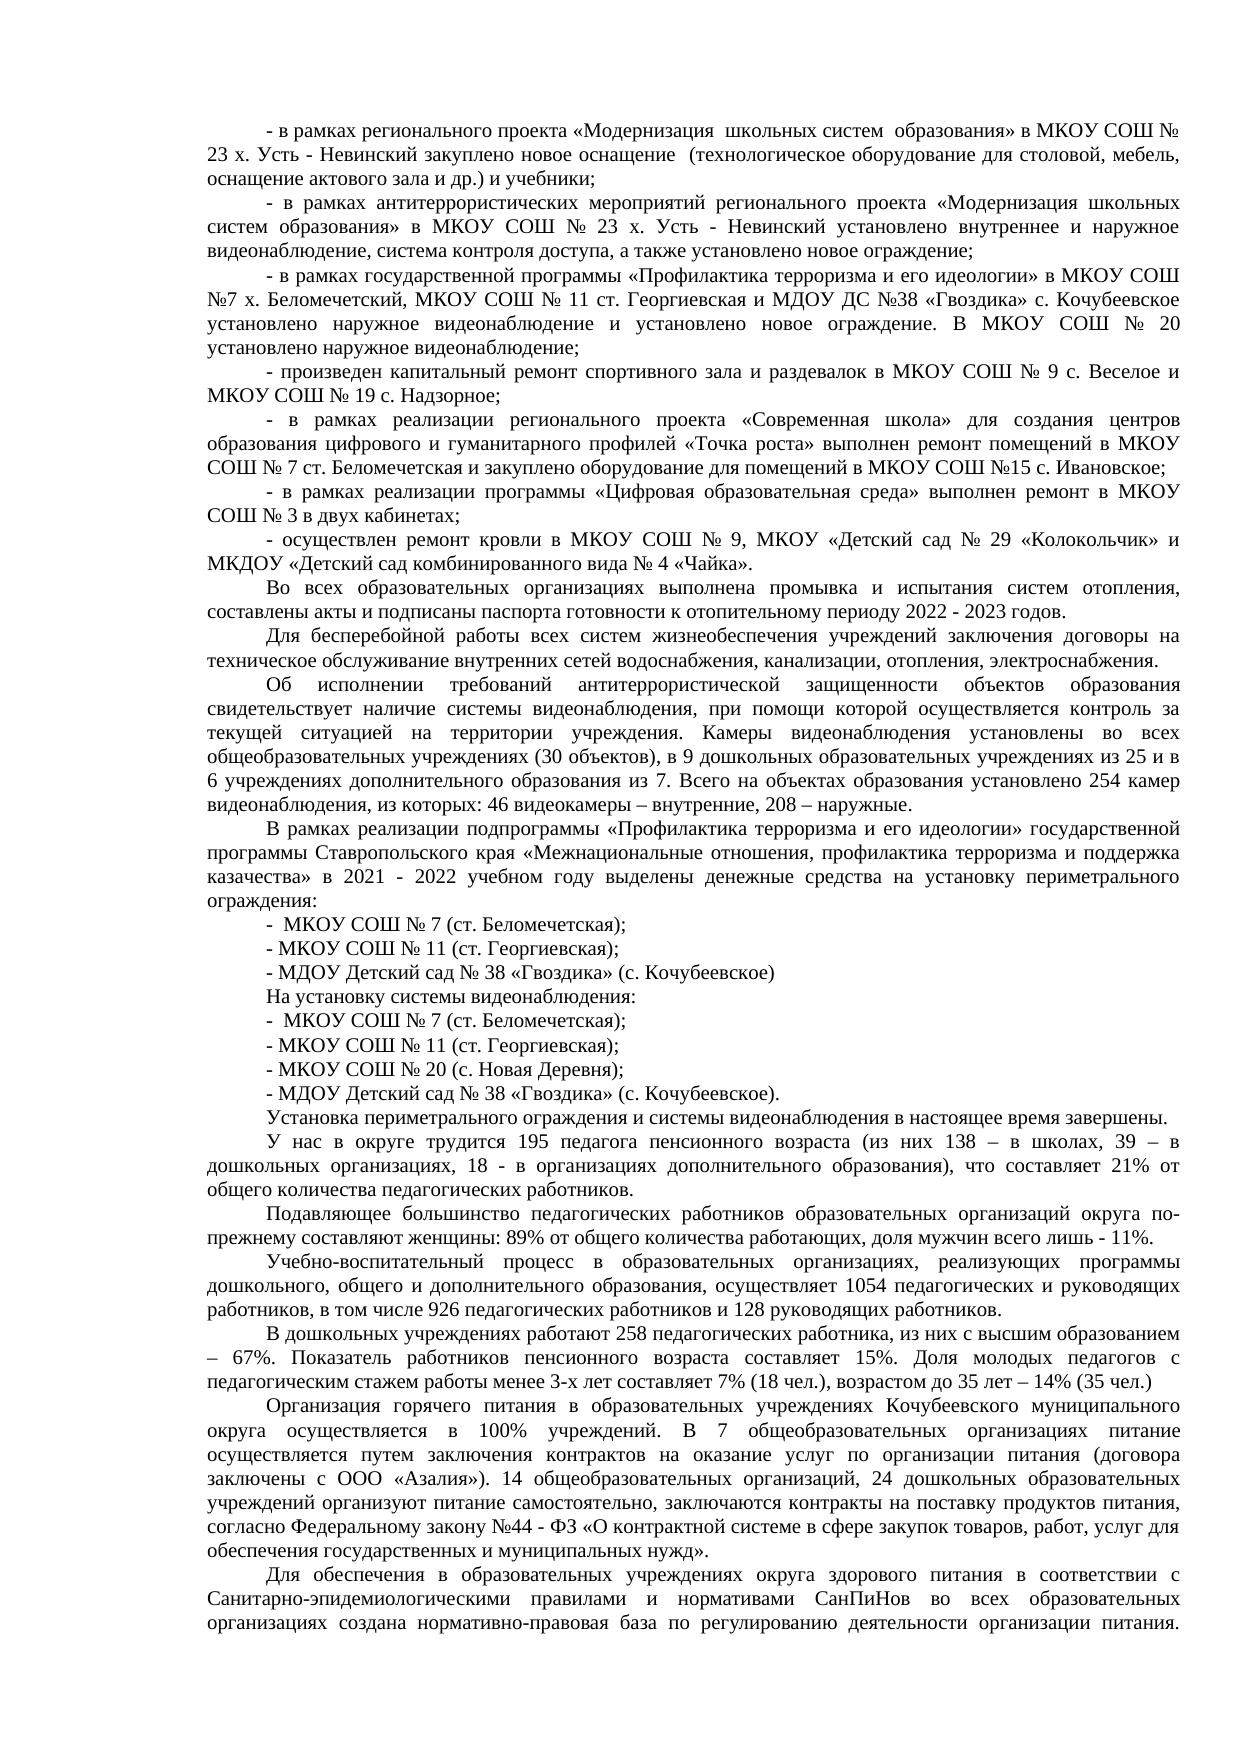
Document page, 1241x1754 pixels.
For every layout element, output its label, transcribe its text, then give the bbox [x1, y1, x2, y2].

text - МДОУ Детский сад № 38 «Гвоздика» (с. Кочубеевское). [207, 1081, 1181, 1105]
text Организация горячего питания в образовательных учреждениях Кочубеевского муниципального округа осуществляется в 100% учреждений. В 7 общеобразовательных организациях питание осуществляется путем заключения контрактов на оказание услуг по организации питания (договора заключены с ООО «Азалия»). 14 общеобразовательных организаций, 24 дошкольных образовательных учреждений организуют питание самостоятельно, заключаются контракты на поставку продуктов питания, согласно Федеральному закону №44 - ФЗ «О контрактной системе в сфере закупок товаров, работ, услуг для обеспечения государственных и муниципальных нужд». [207, 1393, 1181, 1562]
text - осуществлен ремонт кровли в МКОУ СОШ № 9, МКОУ «Детский сад № 29 «Колокольчик» и МКДОУ «Детский сад комбинированного вида № 4 «Чайка». [207, 527, 1181, 575]
text Установка периметрального ограждения и системы видеонаблюдения в настоящее время завершены. [207, 1105, 1181, 1129]
text - МКОУ СОШ № 11 (ст. Георгиевская); [207, 1032, 1181, 1057]
text В рамках реализации подпрограммы «Профилактика терроризма и его идеологии» государственной программы Ставропольского края «Межнациональные отношения, профилактика терроризма и поддержка казачества» в 2021 - 2022 учебном году выделены денежные средства на установку периметрального ограждения: [207, 816, 1181, 912]
text - МКОУ СОШ № 7 (ст. Беломечетская); [207, 1008, 1181, 1032]
text Подавляющее большинство педагогических работников образовательных организаций округа по-прежнему составляют женщины: 89% от общего количества работающих, доля мужчин всего лишь - 11%. [207, 1201, 1181, 1249]
text - в рамках реализации программы «Цифровая образовательная среда» выполнен ремонт в МКОУ СОШ № 3 в двух кабинетах; [207, 479, 1181, 527]
text - в рамках регионального проекта «Модернизация школьных систем образования» в МКОУ СОШ № 23 х. Усть - Невинский закуплено новое оснащение (технологическое оборудование для столовой, мебель, оснащение актового зала и др.) и учебники; [207, 118, 1181, 190]
text - в рамках антитеррористических мероприятий регионального проекта «Модернизация школьных систем образования» в МКОУ СОШ № 23 х. Усть - Невинский установлено внутреннее и наружное видеонаблюдение, система контроля доступа, а также установлено новое ограждение; [207, 190, 1181, 262]
text - МКОУ СОШ № 7 (ст. Беломечетская); [207, 912, 1181, 936]
text Об исполнении требований антитеррористической защищенности объектов образования свидетельствует наличие системы видеонаблюдения, при помощи которой осуществляется контроль за текущей ситуацией на территории учреждения. Камеры видеонаблюдения установлены во всех общеобразовательных учреждениях (30 объектов), в 9 дошкольных образовательных учреждениях из 25 и в 6 учреждениях дополнительного образования из 7. Всего на объектах образования установлено 254 камер видеонаблюдения, из которых: 46 видеокамеры – внутренние, 208 – наружные. [207, 672, 1181, 816]
text В дошкольных учреждениях работают 258 педагогических работника, из них с высшим образованием – 67%. Показатель работников пенсионного возраста составляет 15%. Доля молодых педагогов с педагогическим стажем работы менее 3-х лет составляет 7% (18 чел.), возрастом до 35 лет – 14% (35 чел.) [207, 1321, 1181, 1393]
text Для бесперебойной работы всех систем жизнеобеспечения учреждений заключения договоры на техническое обслуживание внутренних сетей водоснабжения, канализации, отопления, электроснабжения. [207, 623, 1181, 672]
text - МКОУ СОШ № 20 (с. Новая Деревня); [207, 1057, 1181, 1081]
text - в рамках государственной программы «Профилактика терроризма и его идеологии» в МКОУ СОШ №7 х. Беломечетский, МКОУ СОШ № 11 ст. Георгиевская и МДОУ ДС №38 «Гвоздика» с. Кочубеевское установлено наружное видеонаблюдение и установлено новое ограждение. В МКОУ СОШ № 20 установлено наружное видеонаблюдение; [207, 262, 1181, 359]
text - МДОУ Детский сад № 38 «Гвоздика» (с. Кочубеевское) [207, 960, 1181, 984]
text - в рамках реализации регионального проекта «Современная школа» для создания центров образования цифрового и гуманитарного профилей «Точка роста» выполнен ремонт помещений в МКОУ СОШ № 7 ст. Беломечетская и закуплено оборудование для помещений в МКОУ СОШ №15 с. Ивановское; [207, 407, 1181, 479]
text На установку системы видеонаблюдения: [207, 984, 1181, 1008]
text У нас в округе трудится 195 педагога пенсионного возраста (из них 138 – в школах, 39 – в дошкольных организациях, 18 - в организациях дополнительного образования), что составляет 21% от общего количества педагогических работников. [207, 1129, 1181, 1201]
text - МКОУ СОШ № 11 (ст. Георгиевская); [207, 936, 1181, 960]
text Во всех образовательных организациях выполнена промывка и испытания систем отопления, составлены акты и подписаны паспорта готовности к отопительному периоду 2022 - 2023 годов. [207, 575, 1181, 623]
text Учебно-воспитательный процесс в образовательных организациях, реализующих программы дошкольного, общего и дополнительного образования, осуществляет 1054 педагогических и руководящих работников, в том числе 926 педагогических работников и 128 руководящих работников. [207, 1249, 1181, 1321]
text - произведен капитальный ремонт спортивного зала и раздевалок в МКОУ СОШ № 9 с. Веселое и МКОУ СОШ № 19 с. Надзорное; [207, 359, 1181, 407]
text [207, 1562, 1181, 1634]
